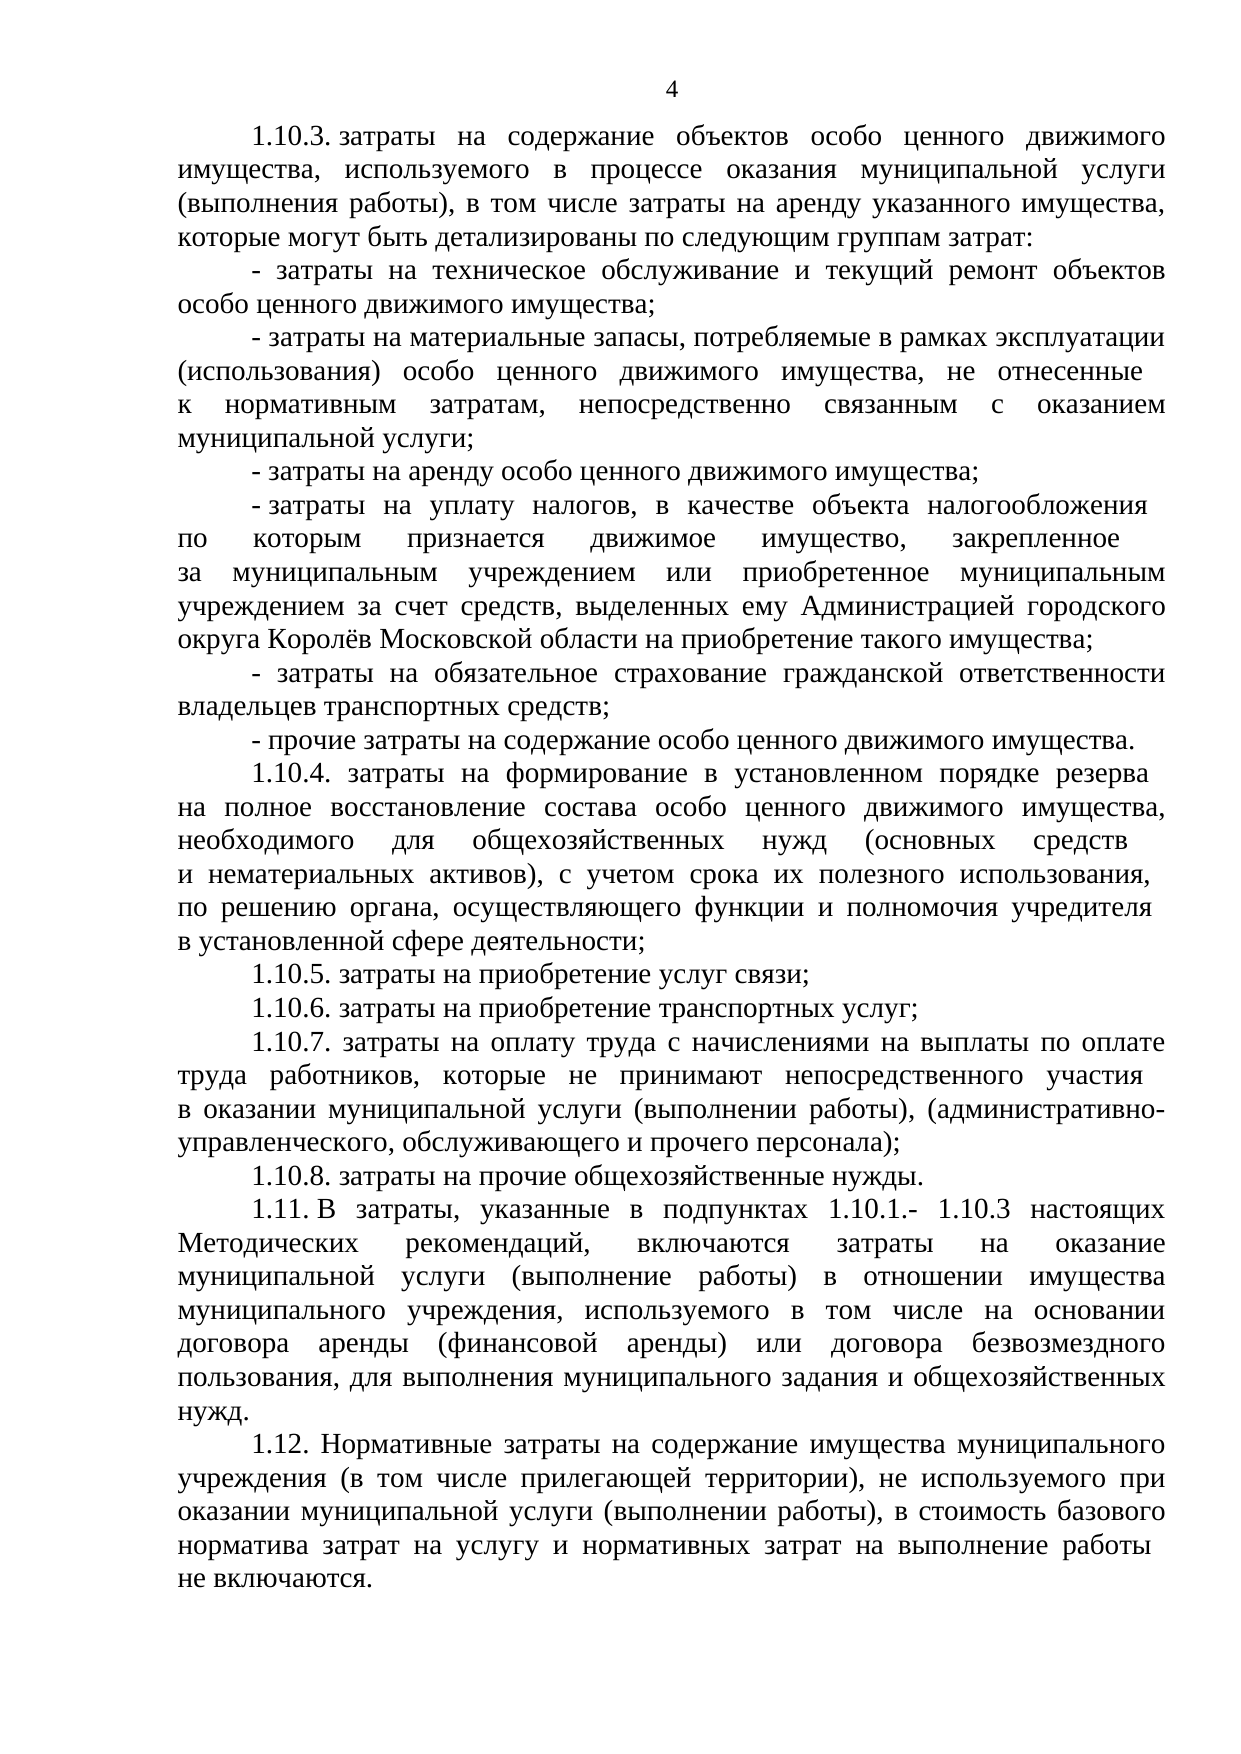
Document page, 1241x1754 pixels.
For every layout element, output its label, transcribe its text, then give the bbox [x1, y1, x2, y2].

text 1.10.3. затраты на содержание объектов особо ценного движимого имущества, используемого в процессе оказания муниципальной услуги (выполнения работы), в том числе затраты на аренду указанного имущества, которые могут быть детализированы по следующим группам затрат: [177, 118, 1166, 252]
text 1.12. Нормативные затраты на содержание имущества муниципального учреждения (в том числе прилегающей территории), не используемого при оказании муниципальной услуги (выполнении работы), в стоимость базового норматива затрат на услугу и нормативных затрат на выполнение работы не включаются. [177, 1426, 1166, 1594]
text - прочие затраты на содержание особо ценного движимого имущества. [177, 722, 1166, 755]
text - затраты на аренду особо ценного движимого имущества; [177, 453, 1166, 487]
text 1.11. В затраты, указанные в подпунктах 1.10.1.- 1.10.3 настоящих Методических рекомендаций, включаются затраты на оказание муниципальной услуги (выполнение работы) в отношении имущества муниципального учреждения, используемого в том числе на основании договора аренды (финансовой аренды) или договора безвозмездного пользования, для выполнения муниципального задания и общехозяйственных нужд. [177, 1191, 1166, 1426]
text 1.10.5. затраты на приобретение услуг связи; [177, 957, 1166, 990]
text 1.10.4. затраты на формирование в установленном порядке резерва на полное восстановление состава особо ценного движимого имущества, необходимого для общехозяйственных нужд (основных средств и нематериальных активов), с учетом срока их полезного использования, по решению органа, осуществляющего функции и полномочия учредителя в установленной сфере деятельности; [177, 755, 1166, 957]
text - затраты на обязательное страхование гражданской ответственности владельцев транспортных средств; [177, 655, 1166, 722]
text - затраты на материальные запасы, потребляемые в рамках эксплуатации (использования) особо ценного движимого имущества, не отнесенные к нормативным затратам, непосредственно связанным с оказанием муниципальной услуги; [177, 319, 1166, 453]
text - затраты на техническое обслуживание и текущий ремонт объектов особо ценного движимого имущества; [177, 252, 1166, 319]
text - затраты на уплату налогов, в качестве объекта налогообложения по которым признается движимое имущество, закрепленное за муниципальным учреждением или приобретенное муниципальным учреждением за счет средств, выделенных ему Администрацией городского округа Королёв Московской области на приобретение такого имущества; [177, 487, 1166, 655]
text 1.10.8. затраты на прочие общехозяйственные нужды. [177, 1158, 1166, 1191]
text 1.10.7. затраты на оплату труда с начислениями на выплаты по оплате труда работников, которые не принимают непосредственного участия в оказании муниципальной услуги (выполнении работы), (административно-управленческого, обслуживающего и прочего персонала); [177, 1024, 1166, 1158]
text 1.10.6. затраты на приобретение транспортных услуг; [177, 990, 1166, 1024]
